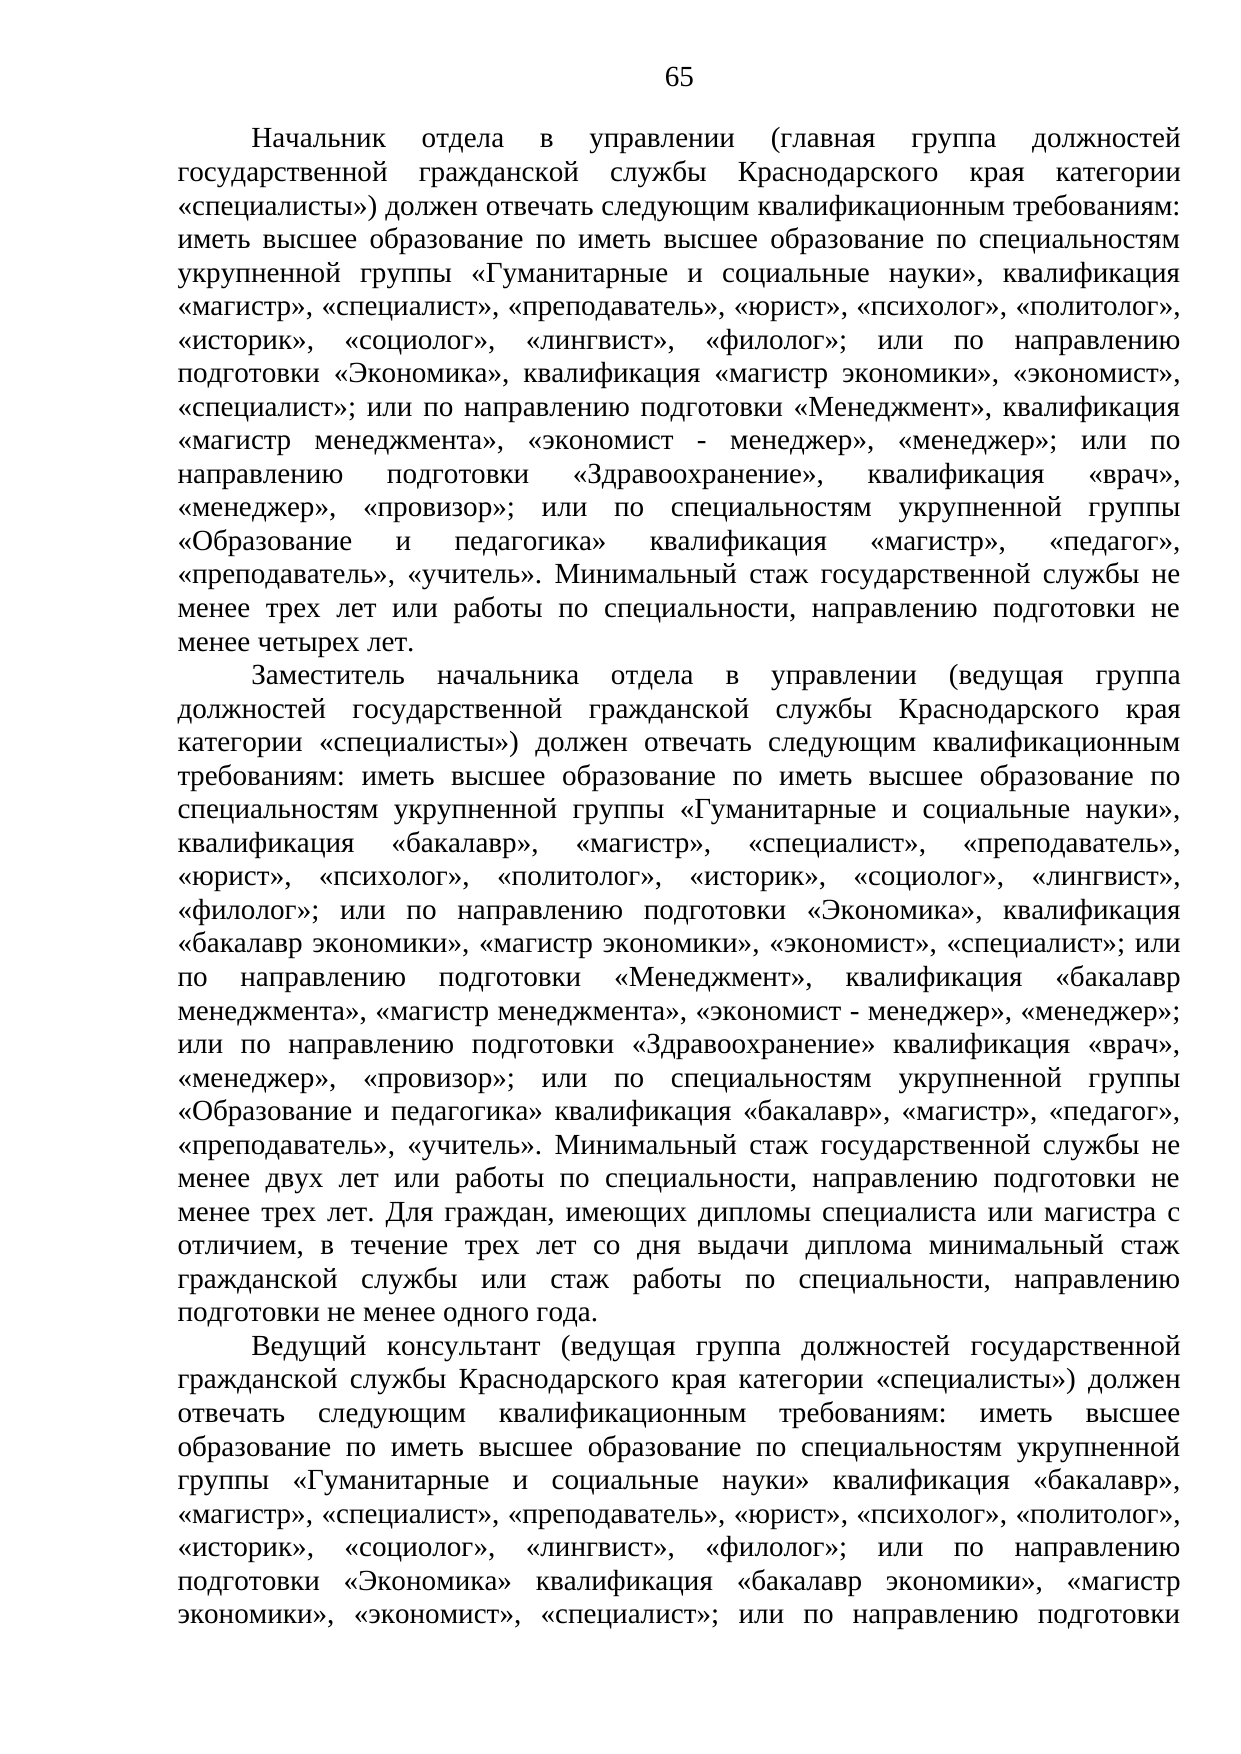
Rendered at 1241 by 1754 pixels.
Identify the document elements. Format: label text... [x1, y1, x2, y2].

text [177, 1328, 1181, 1630]
text Начальник отдела в управлении (главная группа должностей государственной гражданской службы Краснодарского края категории «специалисты») должен отвечать следующим квалификационным требованиям: иметь высшее образование по иметь высшее образование по специальностям укрупненной группы «Гуманитарные и социальные науки», квалификация «магистр», «специалист», «преподаватель», «юрист», «психолог», «политолог», «историк», «социолог», «лингвист», «филолог»; или по направлению подготовки «Экономика», квалификация «магистр экономики», «экономист», «специалист»; или по направлению подготовки «Менеджмент», квалификация «магистр менеджмента», «экономист - менеджер», «менеджер»; или по направлению подготовки «Здравоохранение», квалификация «врач», «менеджер», «провизор»; или по специальностям укрупненной группы «Образование и педагогика» квалификация «магистр», «педагог», «преподаватель», «учитель». Минимальный стаж государственной службы не менее трех лет или работы по специальности, направлению подготовки не менее четырех лет. [177, 121, 1181, 657]
text Заместитель начальника отдела в управлении (ведущая группа должностей государственной гражданской службы Краснодарского края категории «специалисты») должен отвечать следующим квалификационным требованиям: иметь высшее образование по иметь высшее образование по специальностям укрупненной группы «Гуманитарные и социальные науки», квалификация «бакалавр», «магистр», «специалист», «преподаватель», «юрист», «психолог», «политолог», «историк», «социолог», «лингвист», «филолог»; или по направлению подготовки «Экономика», квалификация «бакалавр экономики», «магистр экономики», «экономист», «специалист»; или по направлению подготовки «Менеджмент», квалификация «бакалавр менеджмента», «магистр менеджмента», «экономист - менеджер», «менеджер»; или по направлению подготовки «Здравоохранение» квалификация «врач», «менеджер», «провизор»; или по специальностям укрупненной группы «Образование и педагогика» квалификация «бакалавр», «магистр», «педагог», «преподаватель», «учитель». Минимальный стаж государственной службы не менее двух лет или работы по специальности, направлению подготовки не менее трех лет. Для граждан, имеющих дипломы специалиста или магистра с отличием, в течение трех лет со дня выдачи диплома минимальный стаж гражданской службы или стаж работы по специальности, направлению подготовки не менее одного года. [177, 657, 1181, 1328]
